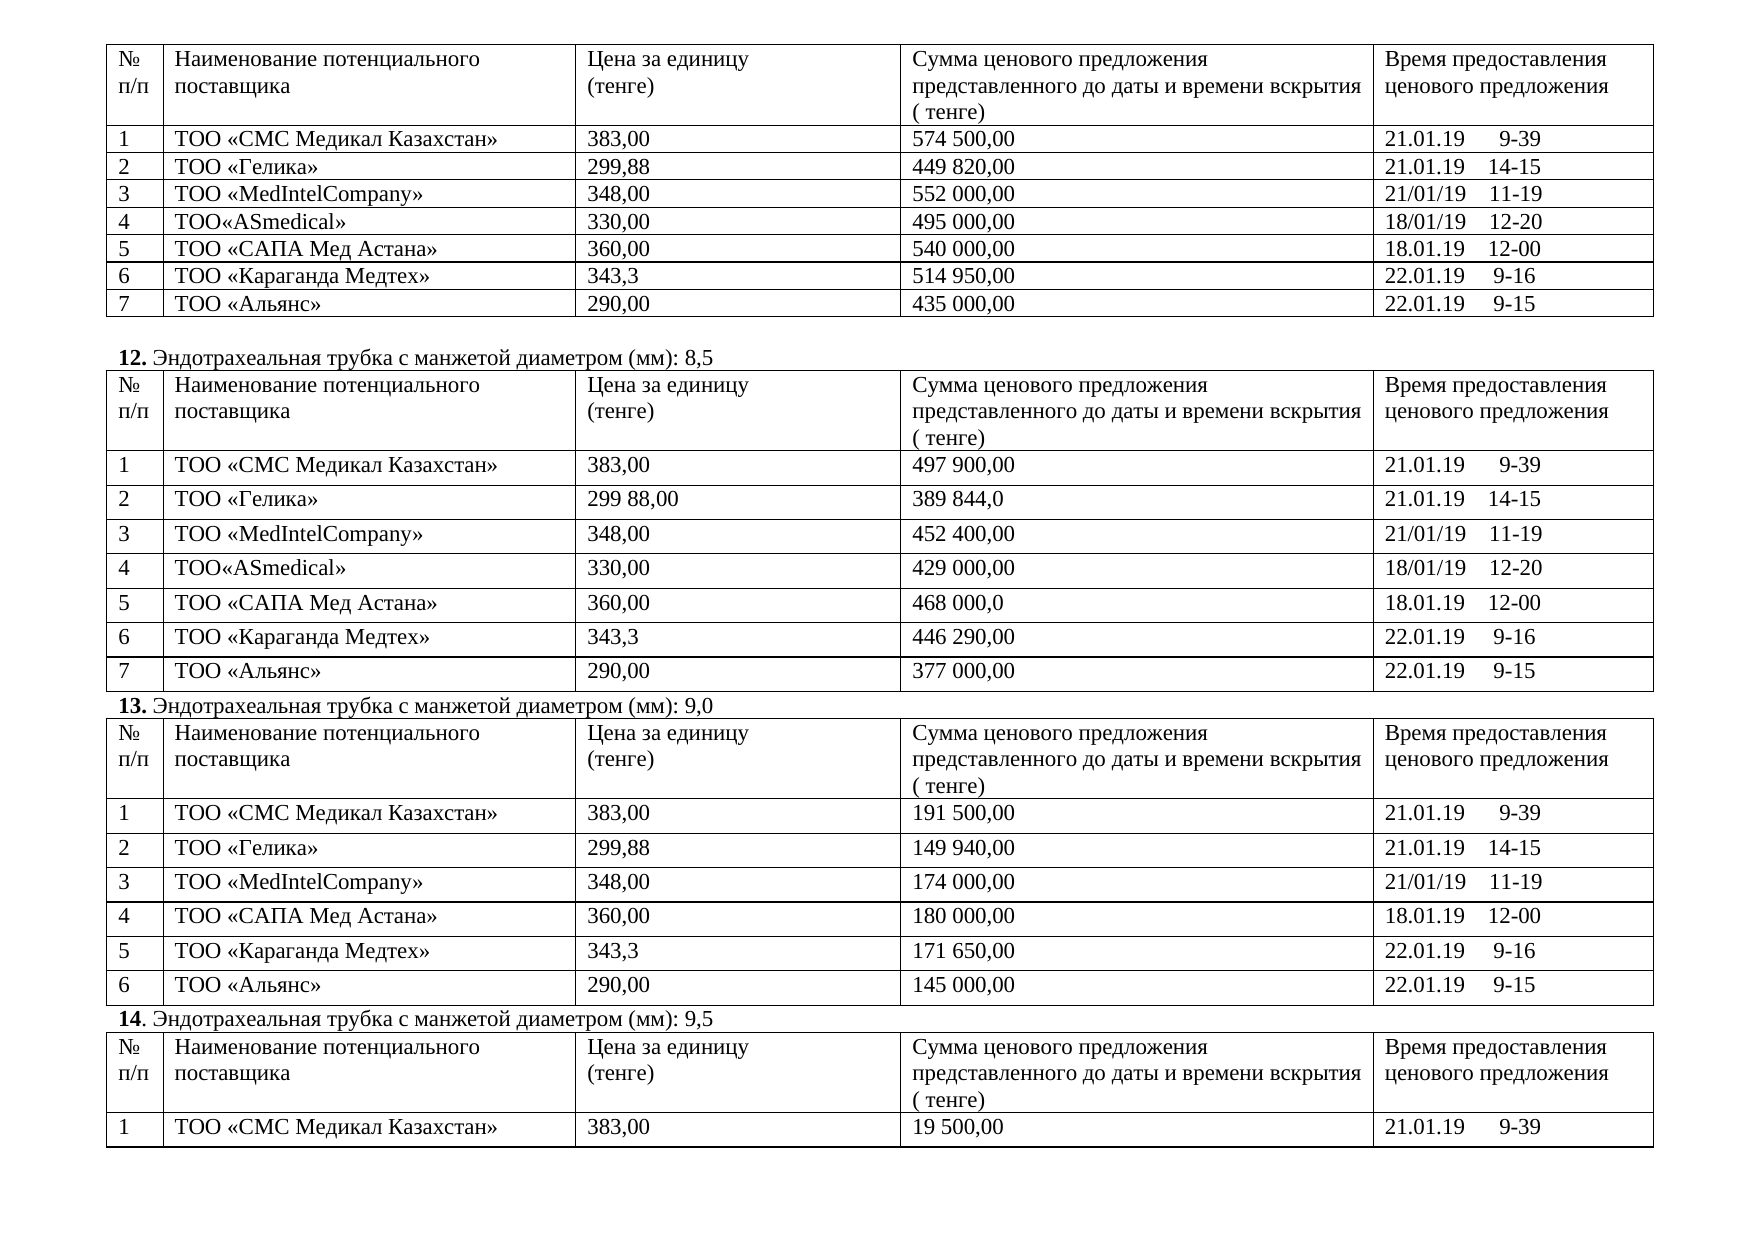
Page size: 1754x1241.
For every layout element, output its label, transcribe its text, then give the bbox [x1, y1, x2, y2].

table_cell 21/01/19 11-19 [1374, 180, 1653, 207]
table_cell 22.01.19 9-15 [1374, 971, 1653, 1004]
table_cell 360,00 [576, 235, 900, 261]
table_cell 6 [107, 971, 163, 1004]
table_cell 290,00 [576, 971, 900, 1004]
table_cell 468 000,0 [901, 589, 1373, 622]
table_cell 446 290,00 [901, 623, 1373, 656]
table_cell ТОО «САПА Мед Астана» [164, 235, 575, 261]
table_cell 383,00 [576, 126, 900, 152]
table_cell 5 [107, 235, 163, 261]
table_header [1374, 1033, 1653, 1112]
table_cell 5 [107, 937, 163, 970]
table_cell ТОО «СМС Медикал Казахстан» [164, 451, 575, 484]
table_cell 389 844,0 [901, 486, 1373, 519]
table_cell 383,00 [576, 451, 900, 484]
table_cell ТОО «САПА Мед Астана» [164, 589, 575, 622]
table_cell 3 [107, 180, 163, 207]
table_cell ТОО «Гелика» [164, 153, 575, 179]
table_cell 145 000,00 [901, 971, 1373, 1004]
table_cell ТОО «СМС Медикал Казахстан» [164, 1113, 575, 1146]
table_cell ТОО «СМС Медикал Казахстан» [164, 126, 575, 152]
table_cell 18/01/19 12-20 [1374, 554, 1653, 588]
table_header Cумма ценового предложения представленного до даты и времени вскрытия ( тенге) [901, 719, 1373, 798]
table_cell ТОО«ASmedical» [164, 208, 575, 234]
table_cell 4 [107, 554, 163, 588]
table_cell 18/01/19 12-20 [1374, 208, 1653, 234]
table_cell 429 000,00 [901, 554, 1373, 588]
table_cell 4 [107, 208, 163, 234]
table_cell 4 [107, 903, 163, 936]
table_cell 171 650,00 [901, 937, 1373, 970]
table_cell ТОО «Гелика» [164, 834, 575, 867]
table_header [901, 1033, 1373, 1112]
table_cell 343,3 [576, 263, 900, 289]
table_cell 377 000,00 [901, 658, 1373, 691]
table_cell ТОО «Альянс» [164, 290, 575, 316]
table_cell 1 [107, 799, 163, 833]
table_cell 360,00 [576, 903, 900, 936]
text 14. Эндотрахеальная трубка с манжетой диаметром (мм): 9,5 [118, 1006, 1636, 1032]
text 13. Эндотрахеальная трубка с манжетой диаметром (мм): 9,0 [118, 692, 1636, 718]
table_cell 435 000,00 [901, 290, 1373, 316]
table_cell 1 [107, 126, 163, 152]
table_cell 383,00 [576, 799, 900, 833]
table_cell ТОО «СМС Медикал Казахстан» [164, 799, 575, 833]
table_cell 22.01.19 9-16 [1374, 263, 1653, 289]
table_cell 18.01.19 12-00 [1374, 235, 1653, 261]
table_header Наименование потенциального поставщика [164, 719, 575, 798]
table_header Время предоставления ценового предложения [1374, 371, 1653, 450]
table_cell 383,00 [576, 1113, 900, 1146]
table_cell 330,00 [576, 554, 900, 588]
table_header № п/п [107, 719, 163, 798]
table_header Время предоставления ценового предложения [1374, 719, 1653, 798]
table_cell 495 000,00 [901, 208, 1373, 234]
table_cell 452 400,00 [901, 520, 1373, 553]
table_cell ТОО «MedIntelCompany» [164, 180, 575, 207]
table_cell ТОО «Альянс» [164, 658, 575, 691]
table_cell 540 000,00 [901, 235, 1373, 261]
table_header Цена за единицу (тенге) [576, 719, 900, 798]
table_cell 21.01.19 9-39 [1374, 451, 1653, 484]
table_cell 348,00 [576, 868, 900, 901]
table_cell 574 500,00 [901, 126, 1373, 152]
table_cell 180 000,00 [901, 903, 1373, 936]
table_cell 348,00 [576, 520, 900, 553]
table_cell 21.01.19 9-39 [1374, 799, 1653, 833]
table_cell ТОО «Караганда Медтех» [164, 937, 575, 970]
table_cell 21.01.19 9-39 [1374, 1113, 1653, 1146]
table_cell 299,88 [576, 153, 900, 179]
table_cell 2 [107, 834, 163, 867]
table_cell 449 820,00 [901, 153, 1373, 179]
table_cell 552 000,00 [901, 180, 1373, 207]
table_cell 18.01.19 12-00 [1374, 903, 1653, 936]
table_cell 1 [107, 451, 163, 484]
table_cell 22.01.19 9-15 [1374, 290, 1653, 316]
table_cell 21/01/19 11-19 [1374, 868, 1653, 901]
table_cell 21/01/19 11-19 [1374, 520, 1653, 553]
table_header Цена за единицу (тенге) [576, 45, 900, 124]
table_header Наименование потенциального поставщика [164, 1033, 575, 1112]
table_cell 21.01.19 14-15 [1374, 834, 1653, 867]
table_header № п/п [107, 371, 163, 450]
table_header № п/п [107, 45, 163, 124]
table_cell 149 940,00 [901, 834, 1373, 867]
table_cell 3 [107, 520, 163, 553]
table_cell 343,3 [576, 623, 900, 656]
table_cell 7 [107, 290, 163, 316]
table_cell 1 [107, 1113, 163, 1146]
table_cell 2 [107, 153, 163, 179]
table_cell 7 [107, 658, 163, 691]
table_cell 21.01.19 14-15 [1374, 153, 1653, 179]
table_cell 360,00 [576, 589, 900, 622]
table_cell 18.01.19 12-00 [1374, 589, 1653, 622]
table_cell ТОО «Караганда Медтех» [164, 623, 575, 656]
table_cell 22.01.19 9-16 [1374, 937, 1653, 970]
table_cell ТОО«ASmedical» [164, 554, 575, 588]
table_cell 514 950,00 [901, 263, 1373, 289]
table_cell 6 [107, 623, 163, 656]
table_cell 343,3 [576, 937, 900, 970]
table_cell ТОО «САПА Мед Астана» [164, 903, 575, 936]
table_header Наименование потенциального поставщика [164, 371, 575, 450]
table_cell 5 [107, 589, 163, 622]
table_cell 21.01.19 9-39 [1374, 126, 1653, 152]
table_cell 497 900,00 [901, 451, 1373, 484]
table_header Время предоставления ценового предложения [1374, 45, 1653, 124]
table_header Цена за единицу (тенге) [576, 371, 900, 450]
table_header № п/п [107, 1033, 163, 1112]
table_cell ТОО «Гелика» [164, 486, 575, 519]
table_cell ТОО «Альянс» [164, 971, 575, 1004]
table_cell 290,00 [576, 290, 900, 316]
table_cell 330,00 [576, 208, 900, 234]
text 12. Эндотрахеальная трубка с манжетой диаметром (мм): 8,5 [118, 344, 1636, 370]
table_cell ТОО «MedIntelCompany» [164, 520, 575, 553]
table_cell 348,00 [576, 180, 900, 207]
table_cell 21.01.19 14-15 [1374, 486, 1653, 519]
table_header Cумма ценового предложения представленного до даты и времени вскрытия ( тенге) [901, 45, 1373, 124]
table_cell 6 [107, 263, 163, 289]
table_cell 174 000,00 [901, 868, 1373, 901]
table_cell 22.01.19 9-16 [1374, 623, 1653, 656]
table_header Cумма ценового предложения представленного до даты и времени вскрытия ( тенге) [901, 371, 1373, 450]
table_header Наименование потенциального поставщика [164, 45, 575, 124]
table_cell 19 500,00 [901, 1113, 1373, 1146]
table_header Цена за единицу (тенге) [576, 1033, 900, 1112]
table_cell ТОО «Караганда Медтех» [164, 263, 575, 289]
table_cell 2 [107, 486, 163, 519]
table_cell 3 [107, 868, 163, 901]
table_cell 191 500,00 [901, 799, 1373, 833]
table_cell 299,88 [576, 834, 900, 867]
table_cell 290,00 [576, 658, 900, 691]
table_cell 22.01.19 9-15 [1374, 658, 1653, 691]
table_cell 299 88,00 [576, 486, 900, 519]
table_cell ТОО «MedIntelCompany» [164, 868, 575, 901]
